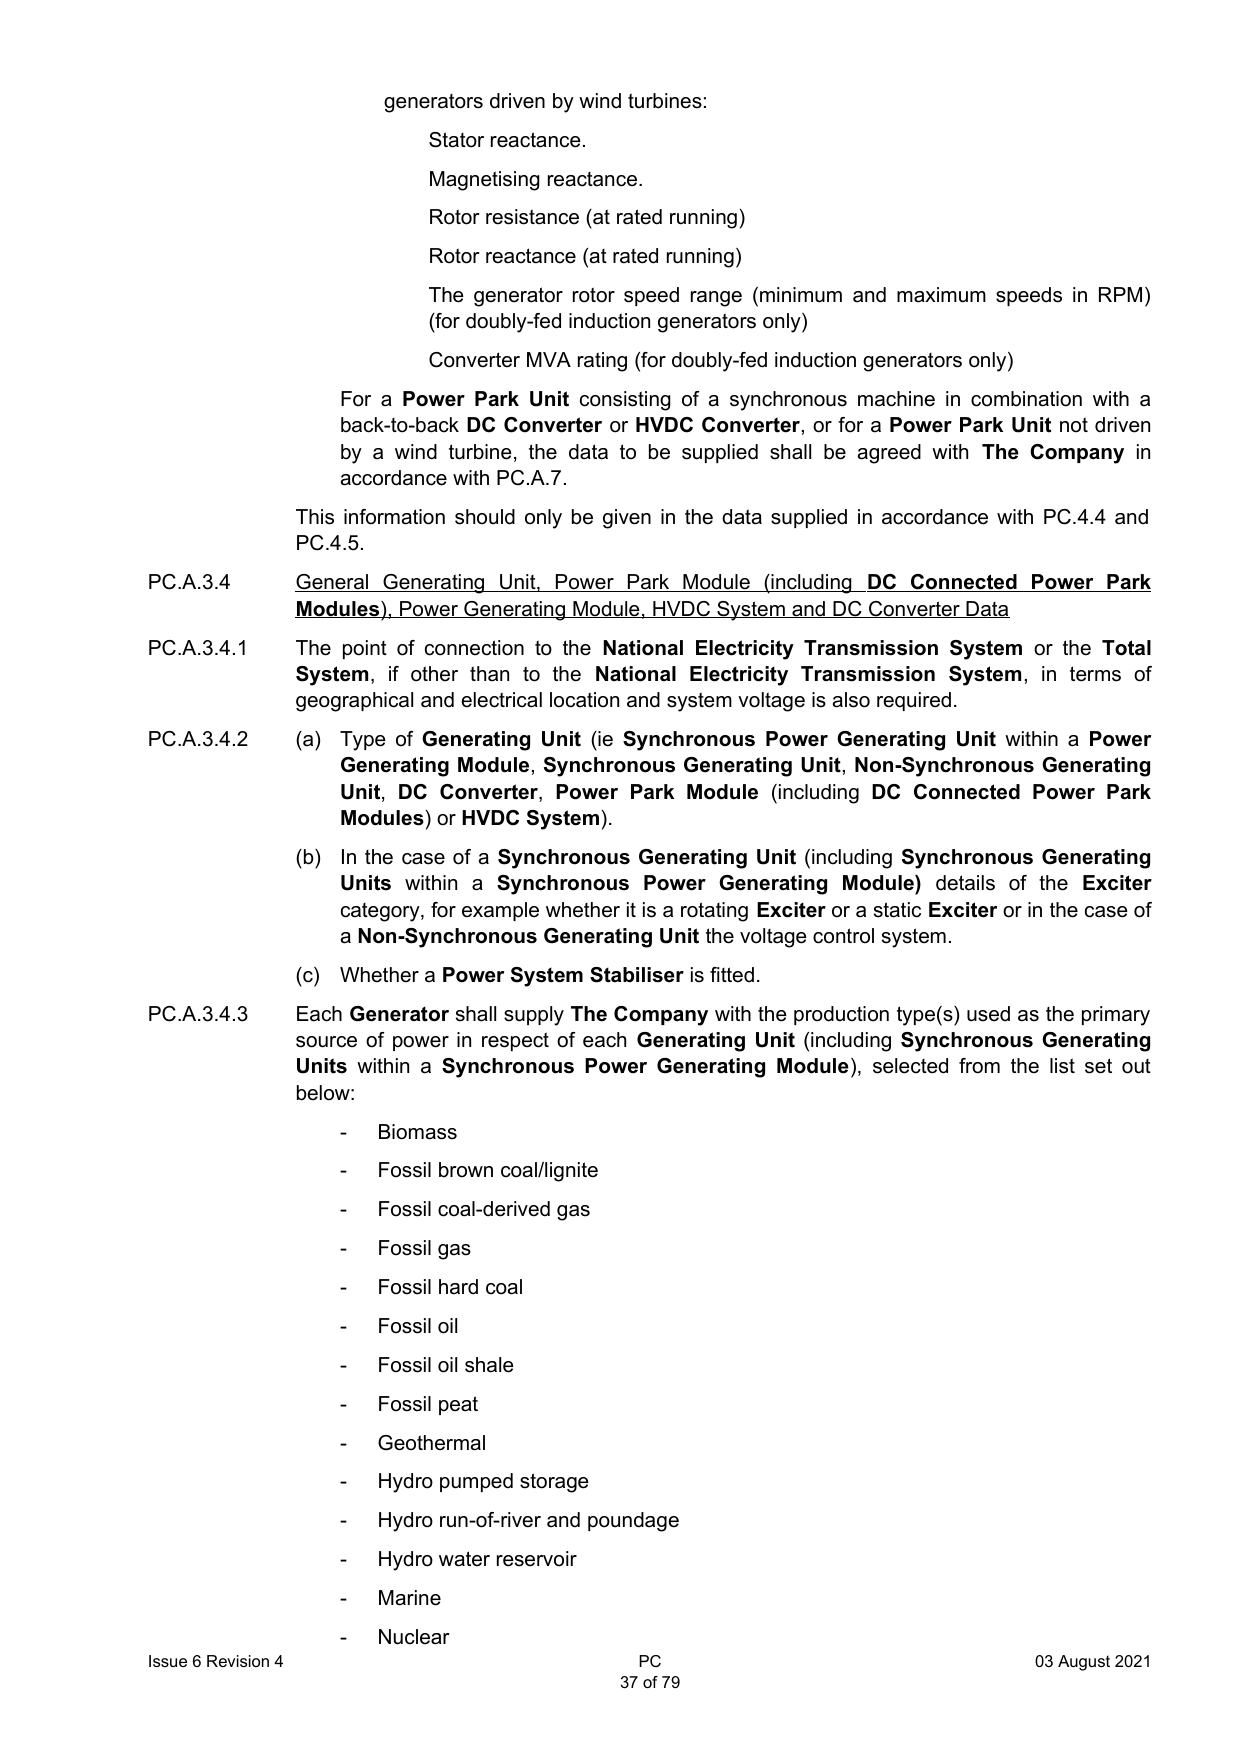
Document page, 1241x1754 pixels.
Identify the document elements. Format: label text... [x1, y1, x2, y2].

text PC.A.3.4 General Generating Unit, Power Park Module (including DC Connected Power Park Modules), Power Generating Module, HVDC System and DC Converter Data [148, 570, 1152, 620]
text (b) In the case of a Synchronous Generating Unit (including Synchronous Generating Units within a Synchronous Power Generating Module) details of the Exciter category, for example whether it is a rotating Exciter or a static Exciter or in the case of a Non-Synchronous Generating Unit the voltage control system. [295, 845, 1152, 948]
text The generator rotor speed range (minimum and maximum speeds in RPM) (for doubly-fed induction generators only) [384, 283, 1152, 333]
list Fossil coal-derived gas [340, 1197, 1152, 1221]
text PC.A.3.4.2 (a) Type of Generating Unit (ie Synchronous Power Generating Unit within a Power Generating Module, Synchronous Generating Unit, Non-Synchronous Generating Unit, DC Converter, Power Park Module (including DC Connected Power Park Modules) or HVDC System). [148, 727, 1152, 830]
list Fossil hard coal [340, 1275, 1152, 1299]
list Fossil gas [340, 1236, 1152, 1260]
list Nuclear [340, 1624, 1152, 1648]
text (c) Whether a Power System Stabiliser is fitted. [295, 963, 1152, 987]
text Rotor reactance (at rated running) [384, 244, 1152, 268]
list Hydro water reservoir [340, 1547, 1152, 1571]
text This information should only be given in the data supplied in accordance with PC.4.4 and PC.4.5. [148, 505, 1152, 555]
list Hydro pumped storage [340, 1469, 1152, 1493]
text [340, 89, 1152, 113]
list Marine [340, 1586, 1152, 1610]
list Biomass [340, 1119, 1152, 1143]
list Fossil peat [340, 1391, 1152, 1415]
text For a Power Park Unit consisting of a synchronous machine in combination with a back-to-back DC Converter or HVDC Converter, or for a Power Park Unit not driven by a wind turbine, the data to be supplied shall be agreed with The Company in accordance with PC.A.7. [295, 387, 1152, 490]
text Rotor resistance (at rated running) [384, 205, 1152, 229]
list Geothermal [340, 1430, 1152, 1454]
text Stator reactance. [384, 127, 1152, 151]
list Fossil oil [340, 1314, 1152, 1338]
list Fossil oil shale [340, 1353, 1152, 1377]
text Magnetising reactance. [384, 166, 1152, 190]
text PC.A.3.4.1 The point of connection to the National Electricity Transmission System or the Total System, if other than to the National Electricity Transmission System, in terms of geographical and electrical location and system voltage is also required. [148, 635, 1152, 712]
list Fossil brown coal/lignite [340, 1158, 1152, 1182]
text Converter MVA rating (for doubly-fed induction generators only) [384, 348, 1152, 372]
list Hydro run-of-river and poundage [340, 1508, 1152, 1532]
text PC.A.3.4.3 Each Generator shall supply The Company with the production type(s) used as the primary source of power in respect of each Generating Unit (including Synchronous Generating Units within a Synchronous Power Generating Module), selected from the list set out below: [148, 1002, 1152, 1104]
